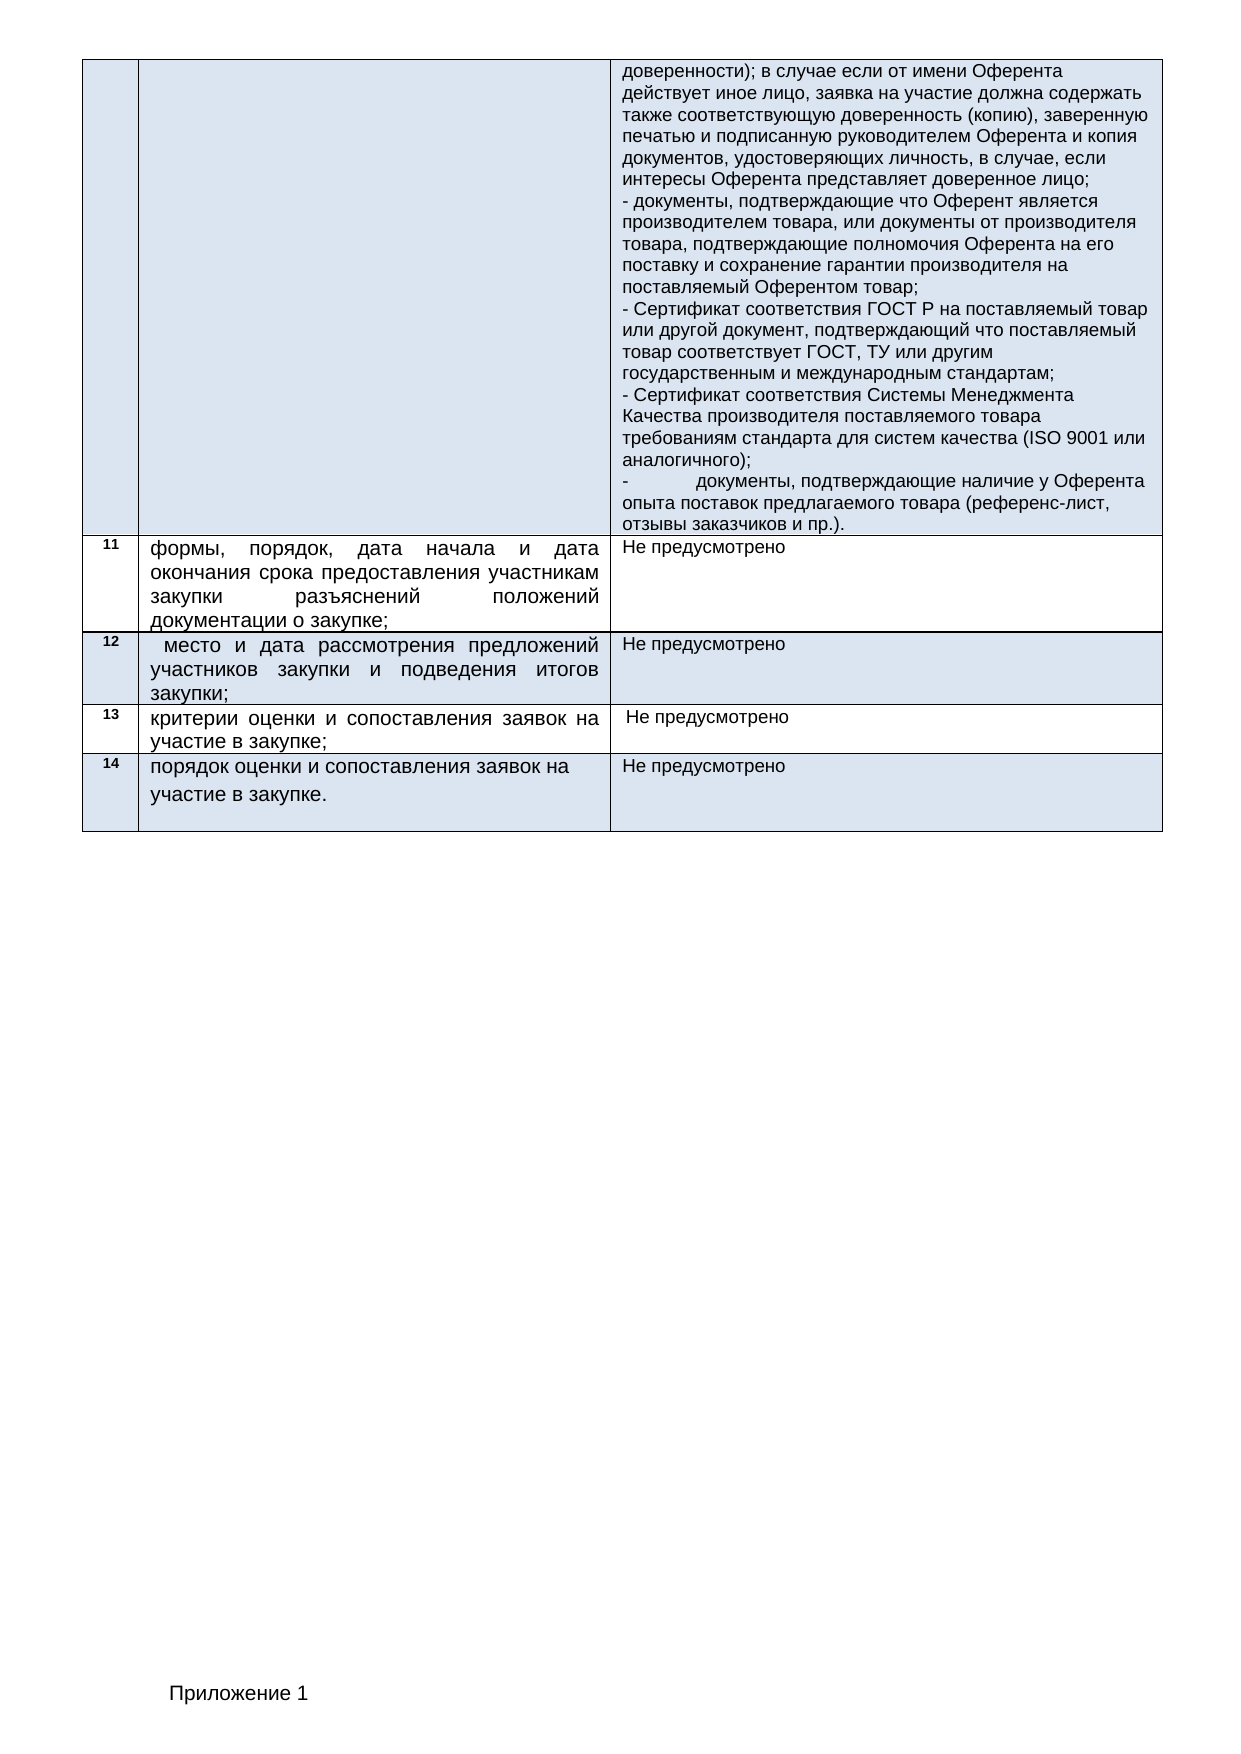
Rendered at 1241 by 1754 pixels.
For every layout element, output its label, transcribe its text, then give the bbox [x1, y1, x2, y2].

table_cell 11 [83, 536, 138, 631]
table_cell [611, 60, 1162, 534]
table_cell 12 [83, 633, 138, 704]
table_cell Не предусмотрено [611, 536, 1162, 631]
text Приложение 1 [94, 1681, 1152, 1705]
table_cell 13 [83, 705, 138, 753]
table_cell Не предусмотрено [611, 633, 1162, 704]
table_cell формы, порядок, дата начала и дата окончания срока предоставления участникам закупки разъяснений положений документации о закупке; [139, 536, 610, 631]
table_cell критерии оценки и сопоставления заявок на участие в закупке; [139, 705, 610, 753]
table_cell 14 [83, 754, 138, 831]
table_cell 10 [83, 60, 138, 534]
table_cell место и дата рассмотрения предложений участников закупки и подведения итогов закупки; [139, 633, 610, 704]
table_cell Не предусмотрено [611, 754, 1162, 831]
table_cell Не предусмотрено [611, 705, 1162, 753]
table_cell порядок оценки и сопоставления заявок на участие в закупке. [139, 754, 610, 831]
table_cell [139, 60, 610, 534]
